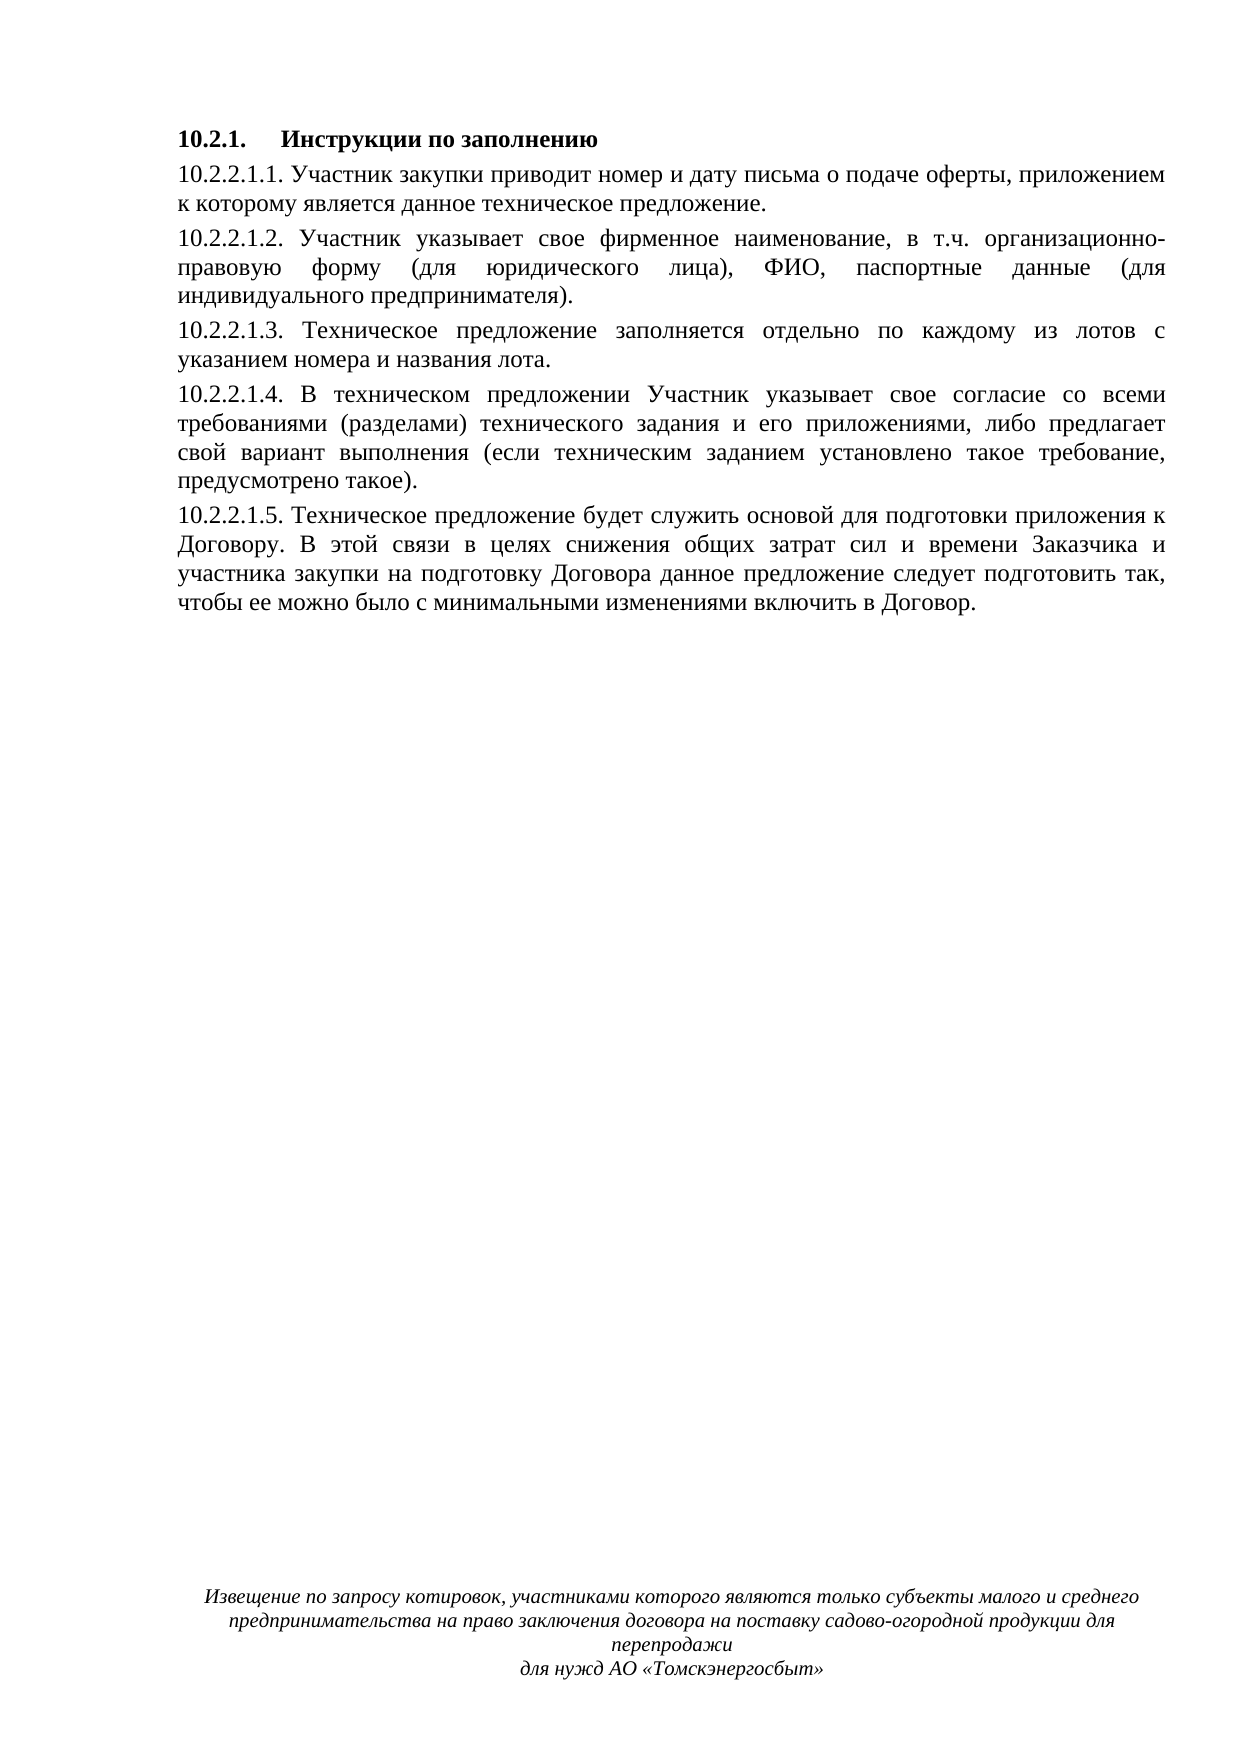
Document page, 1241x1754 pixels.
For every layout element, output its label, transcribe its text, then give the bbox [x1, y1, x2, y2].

text 10.2.2.1.4. В техническом предложении Участник указывает свое согласие со всеми требованиями (разделами) технического задания и его приложениями, либо предлагает свой вариант выполнения (если техническим заданием установлено такое требование, предусмотрено такое). [177, 379, 1167, 494]
text 10.2.2.1.5. Техническое предложение будет служить основой для подготовки приложения к Договору. В этой связи в целях снижения общих затрат сил и времени Заказчика и участника закупки на подготовку Договора данное предложение следует подготовить так, чтобы ее можно было с минимальными изменениями включить в Договор. [177, 501, 1167, 616]
text 10.2.2.1.3. Техническое предложение заполняется отдельно по каждому из лотов с указанием номера и названия лота. [177, 316, 1167, 373]
text 10.2.2.1.1. Участник закупки приводит номер и дату письма о подаче оферты, приложением к которому является данное техническое предложение. [177, 159, 1167, 217]
text 10.2.2.1.2. Участник указывает свое фирменное наименование, в т.ч. организационно-правовую форму (для юридического лица), ФИО, паспортные данные (для индивидуального предпринимателя). [177, 223, 1167, 309]
list Инструкции по заполнению [177, 124, 1167, 153]
